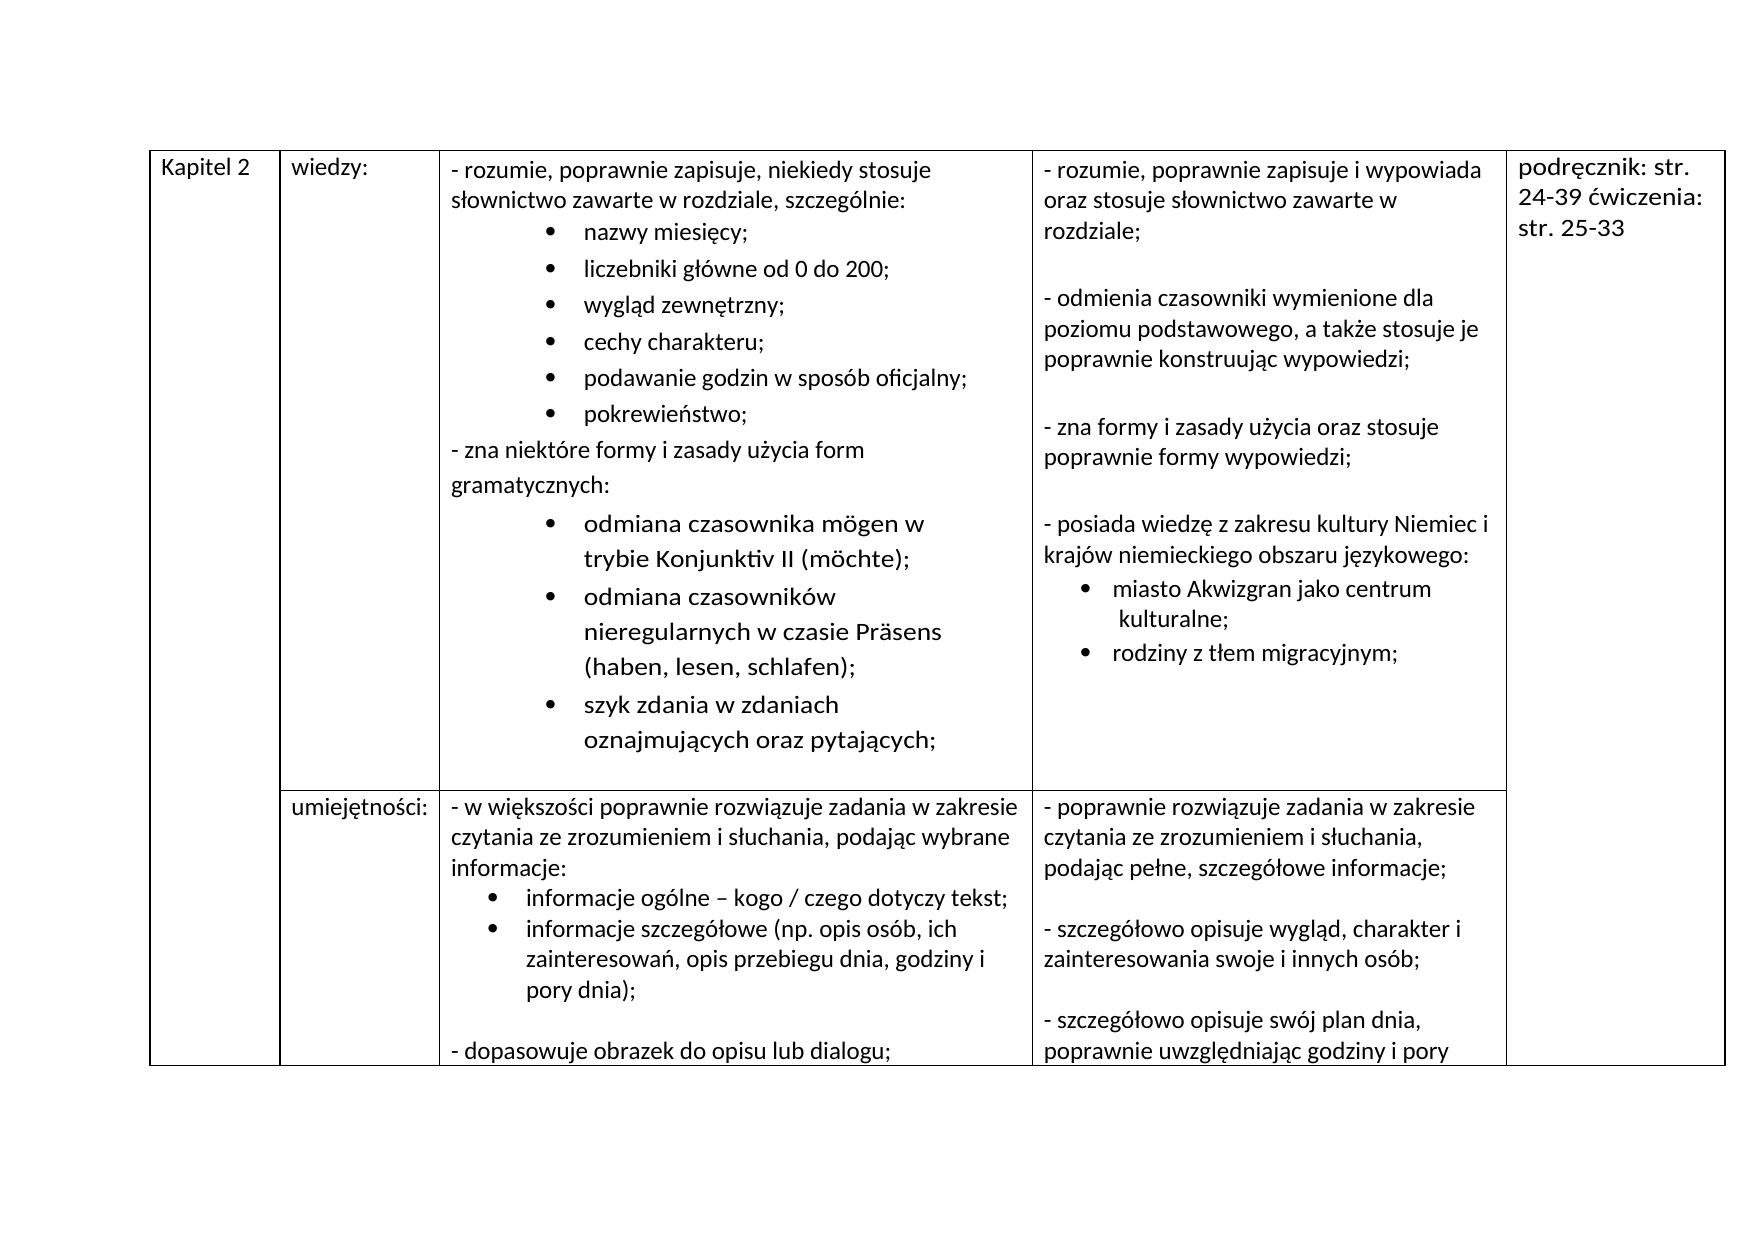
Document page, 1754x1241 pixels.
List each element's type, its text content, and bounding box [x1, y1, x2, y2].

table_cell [1033, 791, 1506, 1065]
table_cell podręcznik: str. 24-39 ćwiczenia: str. 25-33 [1507, 151, 1724, 1065]
table_cell umiejętności: [281, 791, 439, 1065]
table_cell - rozumie, poprawnie zapisuje i wypowiada oraz stosuje słownictwo zawarte w rozdziale; - odmienia czasowniki wymienione dla poziomu podstawowego, a także stosuje je poprawnie konstruując wypowiedzi; - zna formy i zasady użycia oraz stosuje poprawnie formy wypowiedzi; - posiada wiedzę z zakresu kultury Niemiec i krajów niemieckiego obszaru językowego: miasto Akwizgran jako centrum kulturalne; rodziny z tłem migracyjnym; [1033, 151, 1506, 789]
table_cell Kapitel 2 [151, 151, 279, 1065]
table_cell wiedzy: [281, 151, 439, 789]
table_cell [440, 791, 1032, 1065]
table_cell - rozumie, poprawnie zapisuje, niekiedy stosuje słownictwo zawarte w rozdziale, szczególnie: nazwy miesięcy; liczebniki główne od 0 do 200; wygląd zewnętrzny; cechy charakteru; podawanie godzin w sposób oficjalny; pokrewieństwo; - zna niektóre formy i zasady użycia form gramatycznych: odmiana czasownika mögen w trybie Konjunktiv II (möchte); odmiana czasowników nieregularnych w czasie Präsens (haben, lesen, schlafen); szyk zdania w zdaniach oznajmujących oraz pytających; [440, 151, 1032, 789]
